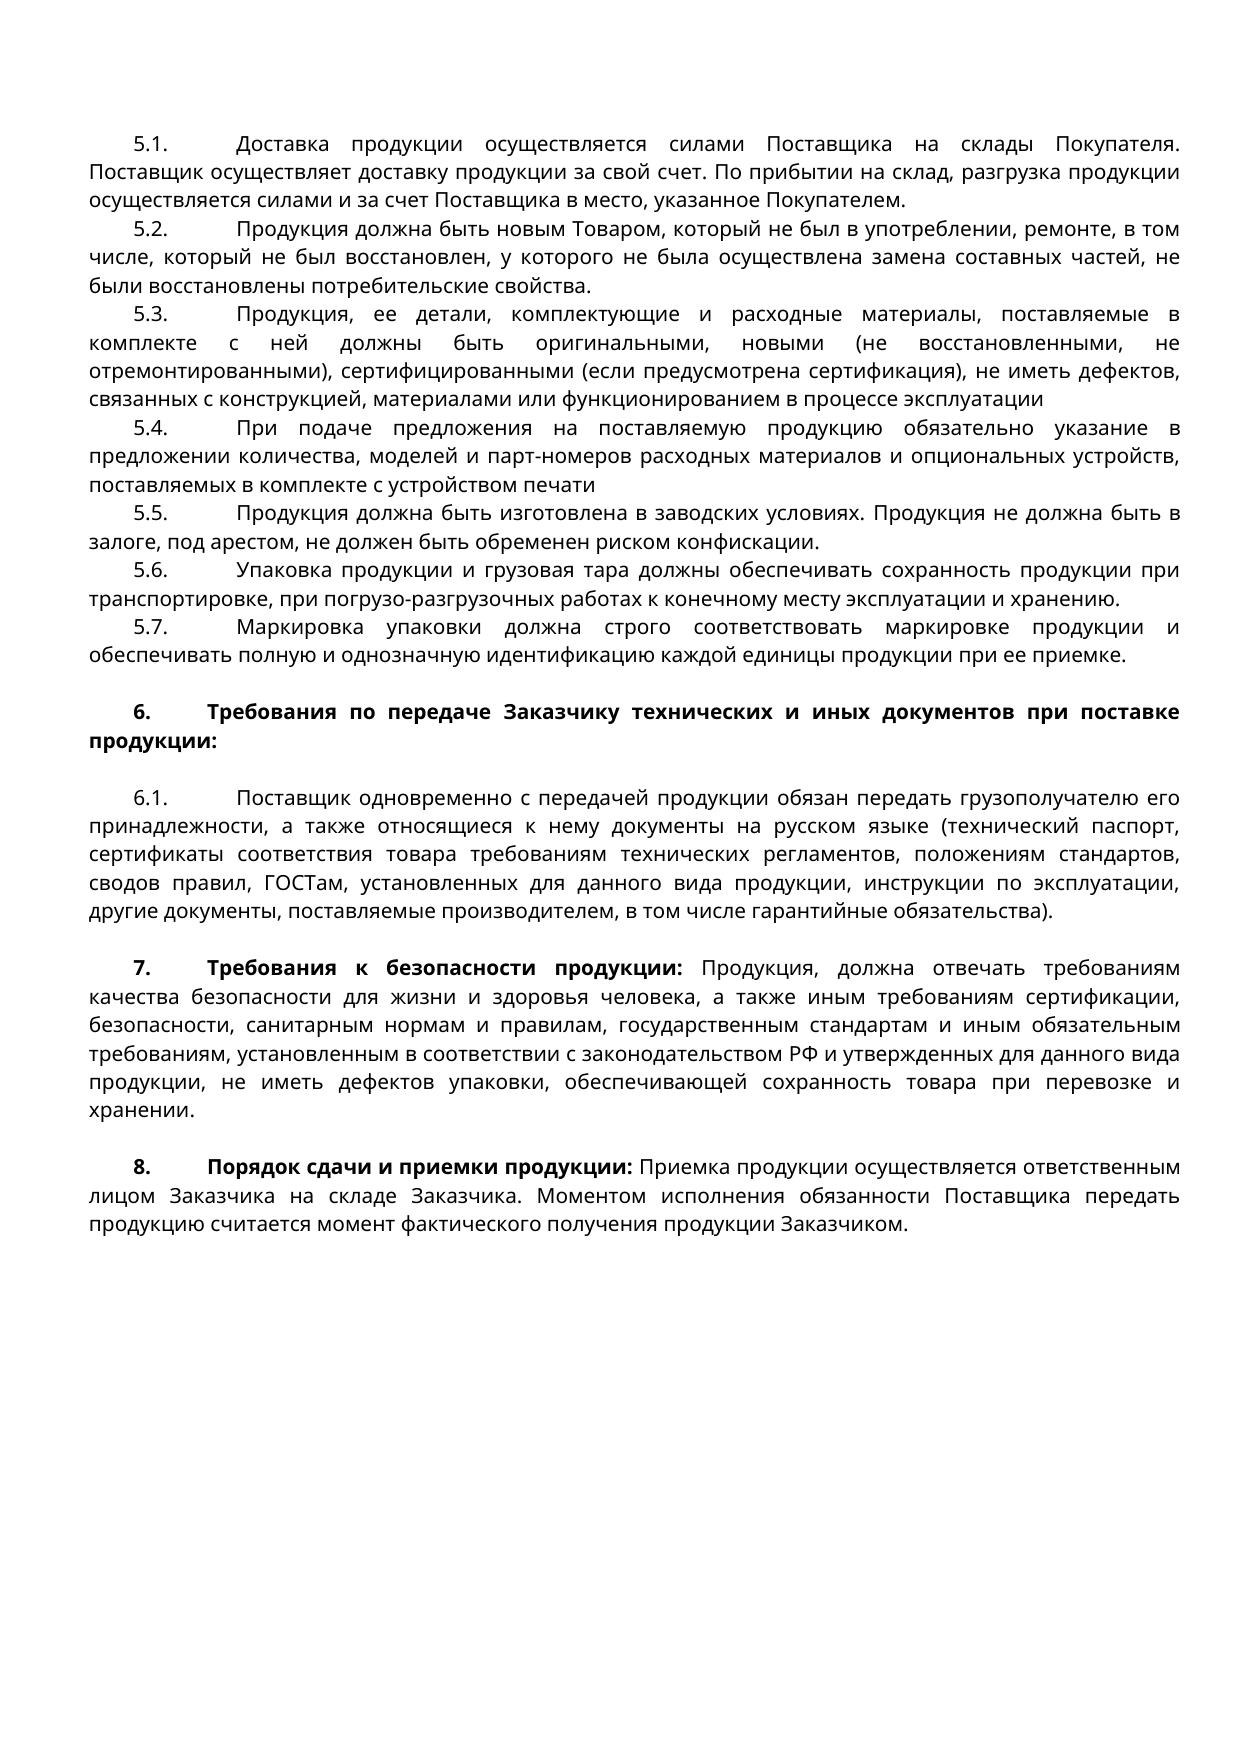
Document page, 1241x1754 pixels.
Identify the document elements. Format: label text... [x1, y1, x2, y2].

list Продукция должна быть изготовлена в заводских условиях. Продукция не должна быть в залоге, под арестом, не должен быть обременен риском конфискации. [89, 498, 1181, 555]
list Требования к безопасности продукции: Продукция, должна отвечать требованиям качества безопасности для жизни и здоровья человека, а также иным требованиям сертификации, безопасности, санитарным нормам и правилам, государственным стандартам и иным обязательным требованиям, установленным в соответствии с законодательством РФ и утвержденных для данного вида продукции, не иметь дефектов упаковки, обеспечивающей сохранность товара при перевозке и хранении. [89, 953, 1181, 1124]
list Порядок сдачи и приемки продукции: Приемка продукции осуществляется ответственным лицом Заказчика на складе Заказчика. Моментом исполнения обязанности Поставщика передать продукцию считается момент фактического получения продукции Заказчиком. [89, 1152, 1181, 1238]
list Продукция должна быть новым Товаром, который не был в употреблении, ремонте, в том числе, который не был восстановлен, у которого не была осуществлена замена составных частей, не были восстановлены потребительские свойства. [89, 214, 1181, 299]
list Упаковка продукции и грузовая тара должны обеспечивать сохранность продукции при транспортировке, при погрузо-разгрузочных работах к конечному месту эксплуатации и хранению. [89, 555, 1181, 612]
list Поставщик одновременно с передачей продукции обязан передать грузополучателю его принадлежности, а также относящиеся к нему документы на русском языке (технический паспорт, сертификаты соответствия товара требованиям технических регламентов, положениям стандартов, сводов правил, ГОСТам, установленных для данного вида продукции, инструкции по эксплуатации, другие документы, поставляемые производителем, в том числе гарантийные обязательства). [89, 783, 1181, 925]
list При подаче предложения на поставляемую продукцию обязательно указание в предложении количества, моделей и парт-номеров расходных материалов и опциональных устройств, поставляемых в комплекте с устройством печати [89, 413, 1181, 498]
list Продукция, ее детали, комплектующие и расходные материалы, поставляемые в комплекте с ней должны быть оригинальными, новыми (не восстановленными, не отремонтированными), сертифицированными (если предусмотрена сертификация), не иметь дефектов, связанных с конструкцией, материалами или функционированием в процессе эксплуатации [89, 299, 1181, 413]
list Доставка продукции осуществляется силами Поставщика на склады Покупателя. Поставщик осуществляет доставку продукции за свой счет. По прибытии на склад, разгрузка продукции осуществляется силами и за счет Поставщика в место, указанное Покупателем. [89, 129, 1181, 214]
list Маркировка упаковки должна строго соответствовать маркировке продукции и обеспечивать полную и однозначную идентификацию каждой единицы продукции при ее приемке. [89, 612, 1181, 669]
list Требования по передаче Заказчику технических и иных документов при поставке продукции: [89, 697, 1181, 754]
